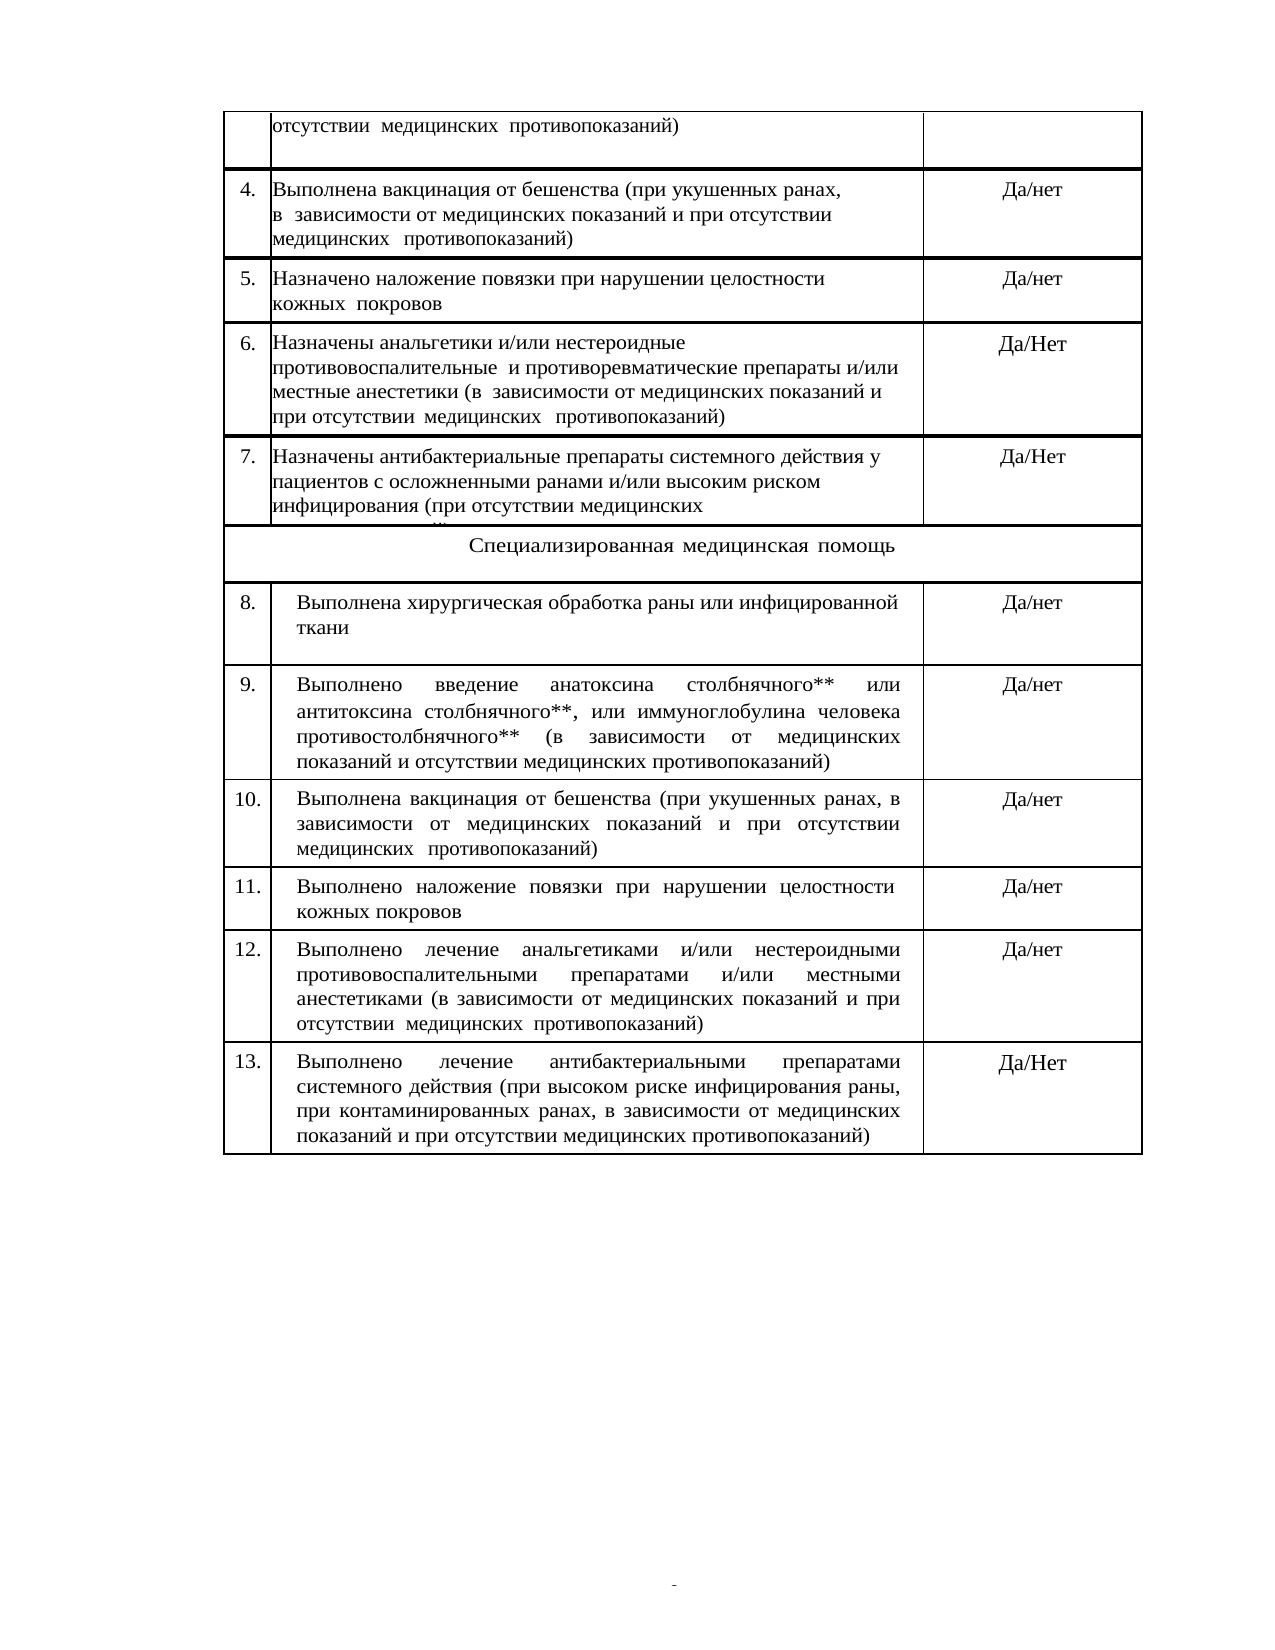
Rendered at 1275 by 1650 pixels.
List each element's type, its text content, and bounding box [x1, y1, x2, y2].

table_cell Назначены анальгетики и/или нестероидные противовоспалительные и противоревматические препараты и/или местные анестетики (в зависимости от медицинских показаний и при отсутствии медицинских противопоказаний) [272, 324, 923, 434]
table_cell 13. [225, 1043, 270, 1153]
table_cell Выполнена вакцинация от бешенства (при укушенных ранах, в зависимости от медицинских показаний и при отсутствии медицинских противопоказаний) [272, 780, 923, 866]
table_cell Выполнено введение анатоксина столбнячного** или антитоксина столбнячного**, или иммуноглобулина человека противостолбнячного** (в зависимости от медицинских показаний и отсутствии медицинских противопоказаний) [272, 666, 923, 778]
table_cell 4. [225, 171, 270, 256]
table_header [225, 112, 271, 167]
table_cell Выполнена вакцинация от бешенства (при укушенных ранах, в зависимости от медицинских показаний и при отсутствии медицинских противопоказаний) [272, 171, 923, 256]
table_cell 5. [225, 260, 270, 321]
table_cell 11. [225, 868, 270, 929]
table_cell Да/Нет [924, 324, 1141, 434]
table_cell Выполнено лечение антибактериальными препаратами системного действия (при высоком риске инфицирования раны, при контаминированных ранах, в зависимости от медицинских показаний и при отсутствии медицинских противопоказаний) [272, 1043, 923, 1153]
table_cell Да/нет [924, 780, 1141, 866]
table_header отсутствии медицинских противопоказаний) [272, 112, 923, 167]
table_cell Да/нет [924, 931, 1141, 1041]
table_header [924, 112, 1141, 167]
table_cell 6. [225, 324, 270, 434]
table_cell 8. [225, 584, 270, 664]
table_cell 10. [225, 780, 270, 866]
table_cell Да/нет [924, 868, 1141, 929]
table_cell Да/нет [924, 584, 1141, 664]
table_cell Да/нет [924, 666, 1141, 778]
table_cell Да/Нет [924, 438, 1141, 523]
table_cell 12. [225, 931, 270, 1041]
table_cell Выполнена хирургическая обработка раны или инфицированной ткани [272, 584, 923, 664]
table_cell 9. [225, 666, 270, 778]
table_cell Да/нет [924, 260, 1141, 321]
table_cell Назначено наложение повязки при нарушении целостности кожных покровов [272, 260, 923, 321]
table_cell Да/нет [924, 171, 1141, 256]
table_cell Да/Нет [924, 1043, 1141, 1153]
table_cell Специализированная медицинская помощь [225, 527, 1141, 581]
table_cell 7. [225, 438, 270, 523]
table_cell Назначены антибактериальные препараты системного действия у пациентов с осложненными ранами и/или высоким риском инфицирования (при отсутствии медицинских противопоказаний) [272, 438, 923, 523]
table_cell Выполнено лечение анальгетиками и/или нестероидными противовоспалительными препаратами и/или местными анестетиками (в зависимости от медицинских показаний и при отсутствии медицинских противопоказаний) [272, 931, 923, 1041]
table_cell Выполнено наложение повязки при нарушении целостности кожных покровов [272, 868, 923, 929]
